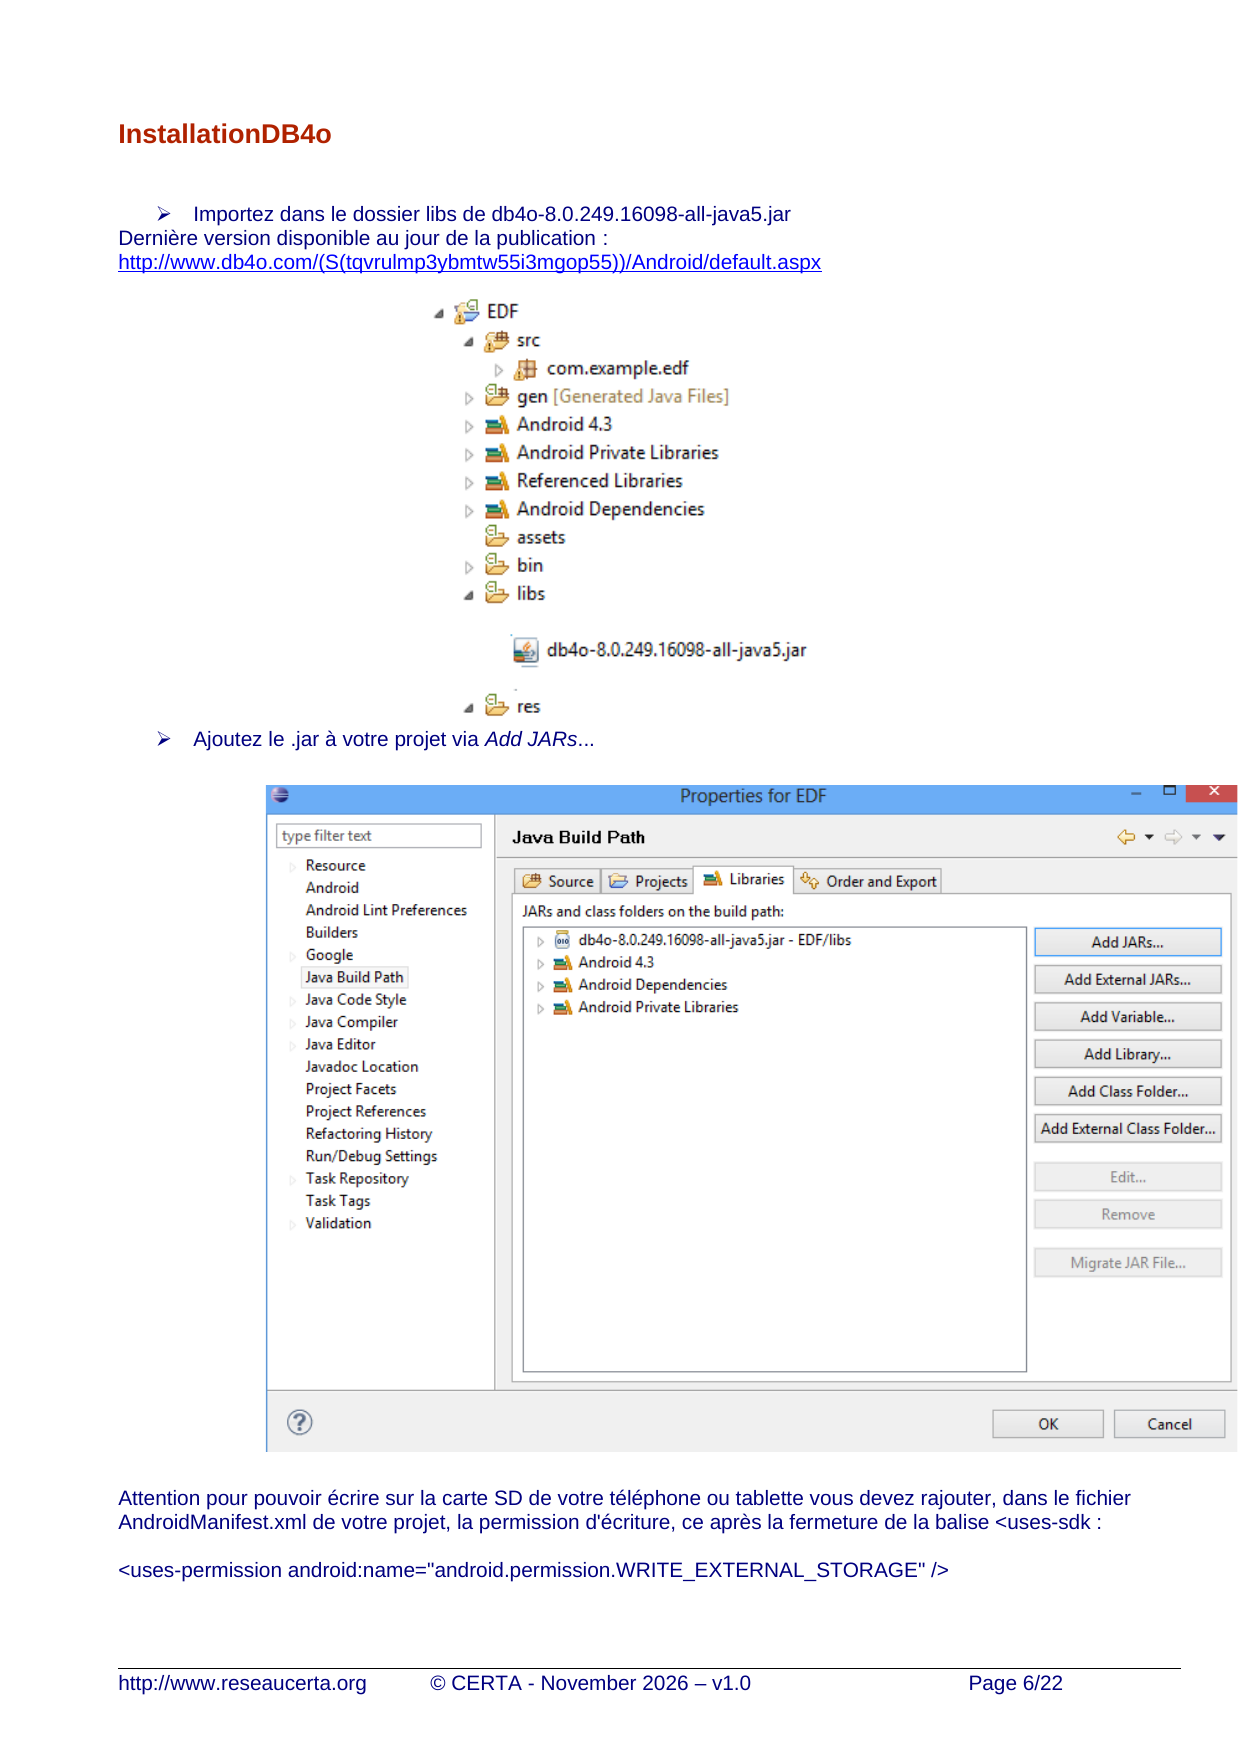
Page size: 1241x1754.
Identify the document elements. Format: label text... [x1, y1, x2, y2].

picture [428, 298, 872, 727]
list Importez dans le dossier libs de db4o-8.0.249.16098-all-java5.jar [156, 202, 1181, 226]
text <uses-permission android:name="android.permission.WRITE_EXTERNAL_STORAGE" /> [118, 1558, 1181, 1582]
text Dernière version disponible au jour de la publication : http://www.db4o.com/(S(tqvrulmp3ybmtw55i3mgop55))/Android/default.aspx [118, 226, 1181, 274]
text Attention pour pouvoir écrire sur la carte SD de votre téléphone ou tablette vous devez rajouter, dans le fichier AndroidManifest.xml de votre projet, la permission d'écriture, ce après la fermeture de la balise <uses-sdk : [118, 1486, 1181, 1534]
list Ajoutez le .jar à votre projet via Add JARs... [156, 727, 1181, 751]
picture [265, 785, 1238, 1452]
subtitle InstallationDB4o [118, 118, 1181, 149]
